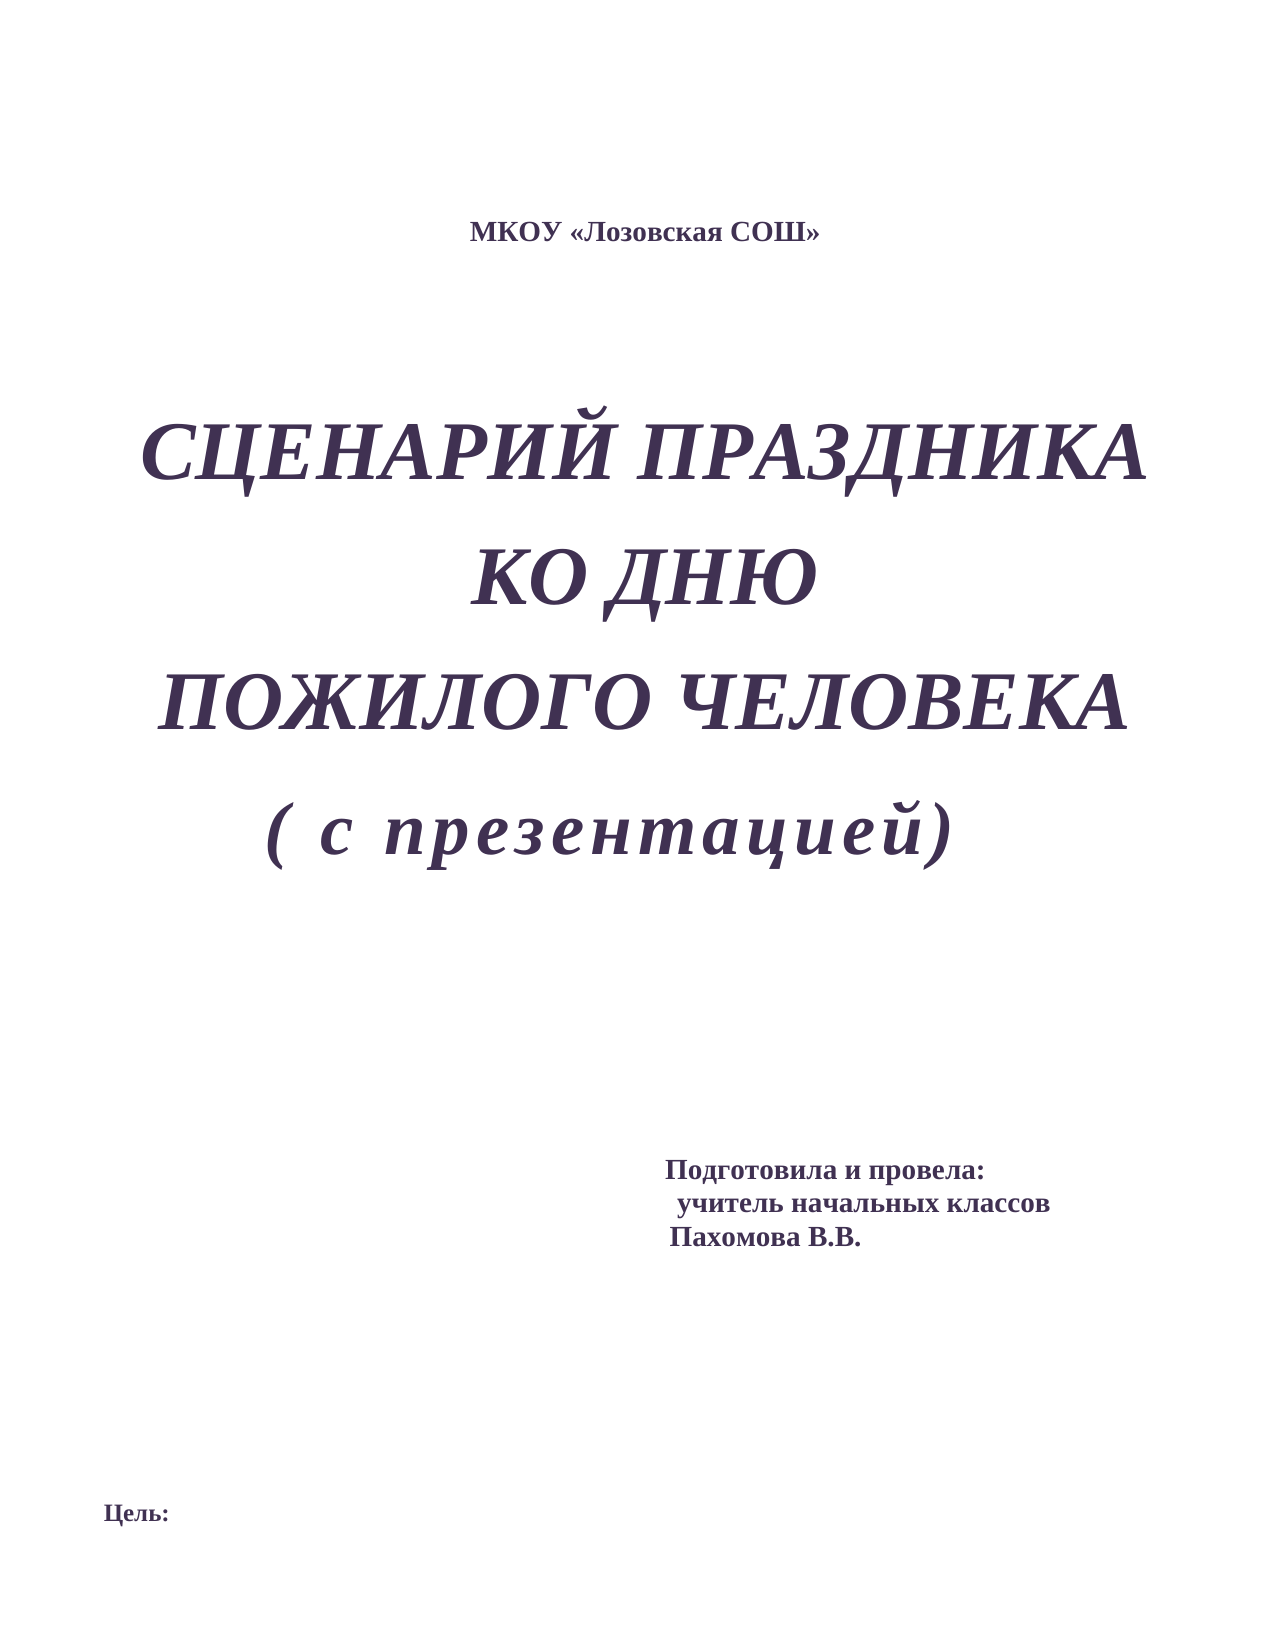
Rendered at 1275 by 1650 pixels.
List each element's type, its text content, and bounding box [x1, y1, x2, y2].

text МКОУ «Лозовская СОШ» [103, 214, 1186, 248]
text ПОЖИЛОГО ЧЕЛОВЕКА [103, 652, 1186, 748]
text Пахомова В.В. [103, 1219, 1186, 1252]
text учитель начальных классов [103, 1185, 1186, 1219]
text Цель: [103, 1498, 1186, 1527]
text КО ДНЮ [103, 527, 1186, 623]
text СЦЕНАРИЙ ПРАЗДНИКА [103, 402, 1186, 498]
text Подготовила и провела: [103, 1152, 1186, 1185]
